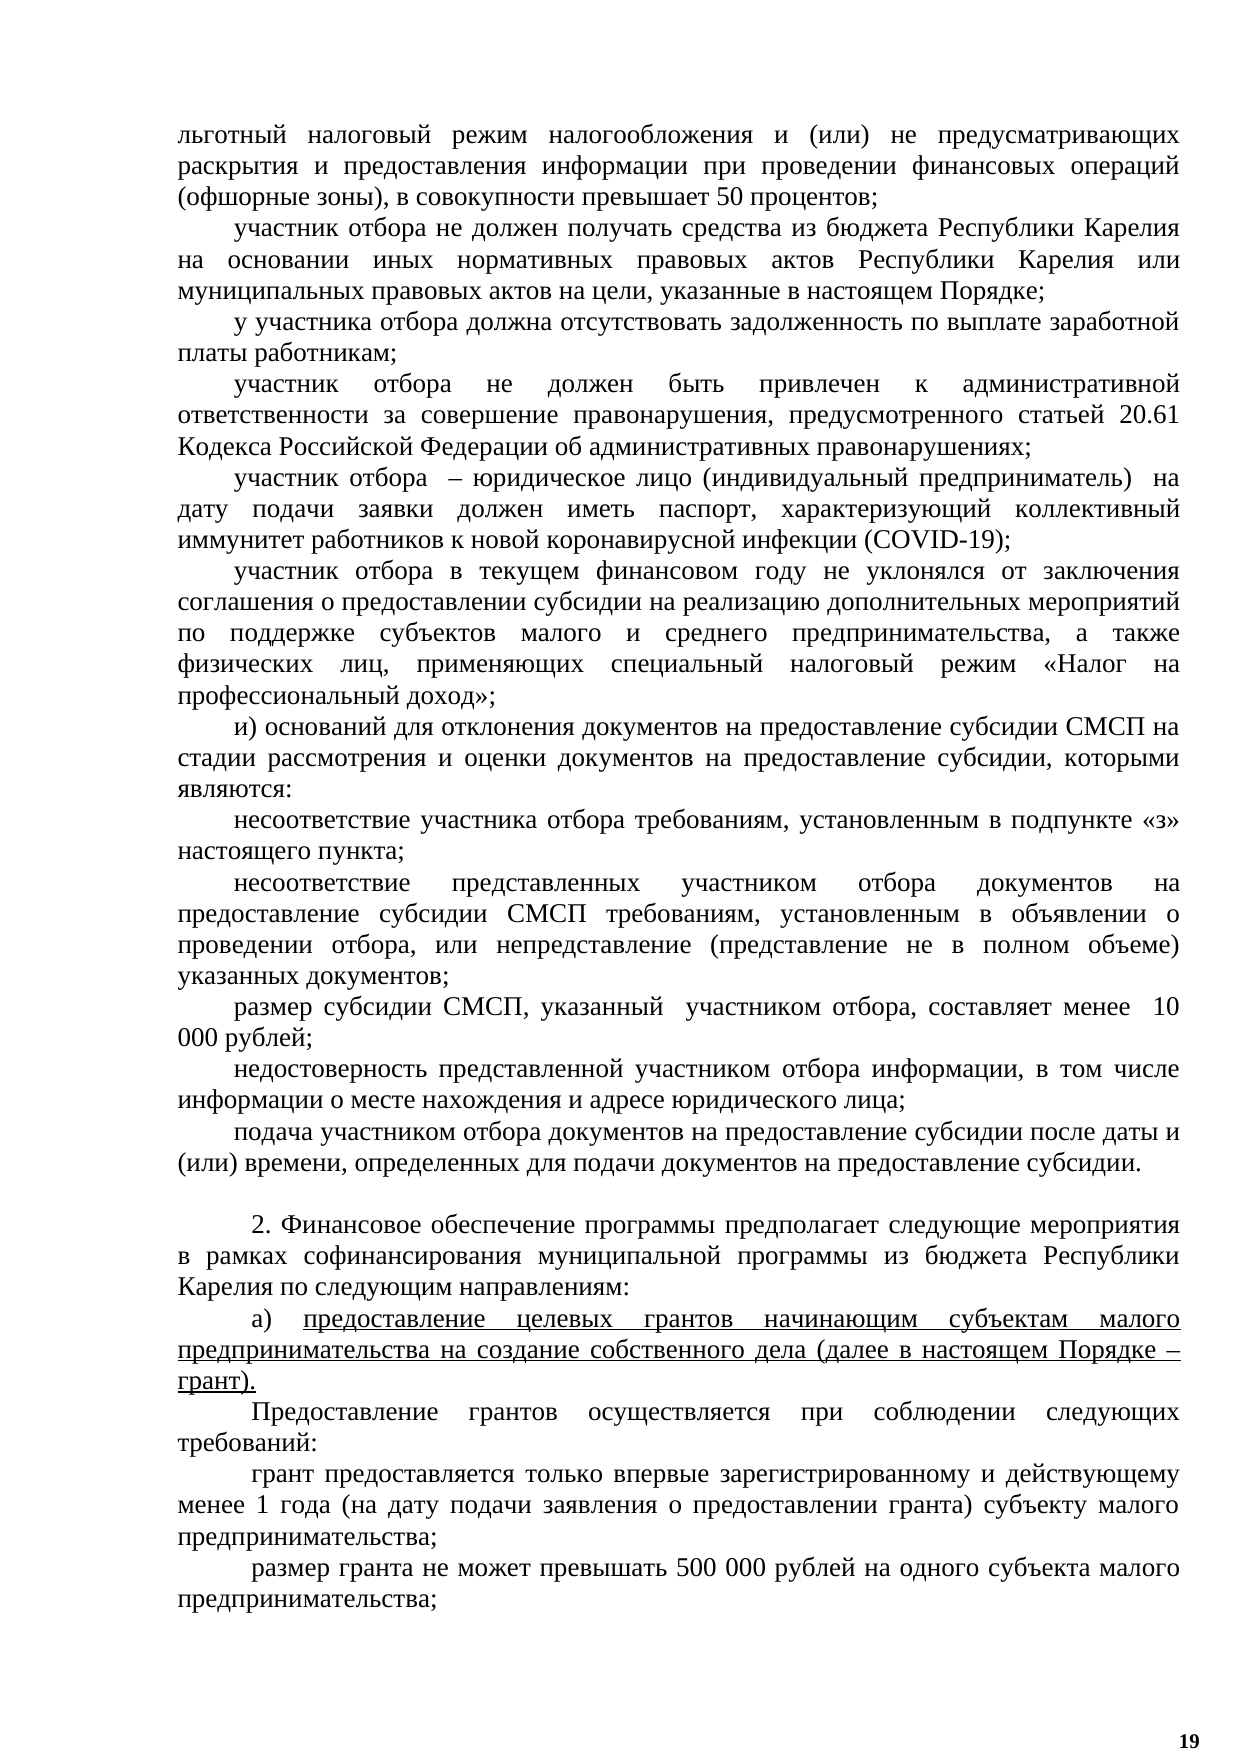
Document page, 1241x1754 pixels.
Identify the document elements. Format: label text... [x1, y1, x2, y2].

text 2. Финансовое обеспечение программы предполагает следующие мероприятия в рамках софинансирования муниципальной программы из бюджета Республики Карелия по следующим направлениям: [177, 1208, 1181, 1302]
text участник отбора не должен получать средства из бюджета Республики Карелия на основании иных нормативных правовых актов Республики Карелия или муниципальных правовых актов на цели, указанные в настоящем Порядке; [177, 212, 1181, 305]
text недостоверность представленной участником отбора информации, в том числе информации о месте нахождения и адресе юридического лица; [177, 1052, 1181, 1115]
text Предоставление грантов осуществляется при соблюдении следующих требований: [177, 1395, 1181, 1457]
text подача участником отбора документов на предоставление субсидии после даты и (или) времени, определенных для подачи документов на предоставление субсидии. [177, 1115, 1181, 1177]
text участник отбора – юридическое лицо (индивидуальный предприниматель) на дату подачи заявки должен иметь паспорт, характеризующий коллективный иммунитет работников к новой коронавирусной инфекции (COVID-19); [177, 461, 1181, 554]
text а) предоставление целевых грантов начинающим субъектам малого предпринимательства на создание собственного дела (далее в настоящем Порядке – грант). [177, 1361, 1181, 1395]
text несоответствие представленных участником отбора документов на предоставление субсидии СМСП требованиям, установленным в объявлении о проведении отбора, или непредставление (представление не в полном объеме) указанных документов; [177, 866, 1181, 990]
text грант предоставляется только впервые зарегистрированному и действующему менее 1 года (на дату подачи заявления о предоставлении гранта) субъекту малого предпринимательства; [177, 1457, 1181, 1551]
text и) оснований для отклонения документов на предоставление субсидии СМСП на стадии рассмотрения и оценки документов на предоставление субсидии, которыми являются: [177, 710, 1181, 803]
text у участника отбора должна отсутствовать задолженность по выплате заработной платы работникам; [177, 305, 1181, 367]
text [177, 118, 1181, 212]
text размер субсидии СМСП, указанный участником отбора, составляет менее 10 000 рублей; [177, 990, 1181, 1052]
text а) предоставление целевых грантов начинающим субъектам малого предпринимательства на создание собственного дела (далее в настоящем Порядке – грант). [177, 1302, 1181, 1360]
text участник отбора в текущем финансовом году не уклонялся от заключения соглашения о предоставлении субсидии на реализацию дополнительных мероприятий по поддержке субъектов малого и среднего предпринимательства, а также физических лиц, применяющих специальный налоговый режим «Налог на профессиональный доход»; [177, 554, 1181, 710]
text несоответствие участника отбора требованиям, установленным в подпункте «з» настоящего пункта; [177, 803, 1181, 866]
text участник отбора не должен быть привлечен к административной ответственности за совершение правонарушения, предусмотренного статьей 20.61 Кодекса Российской Федерации об административных правонарушениях; [177, 367, 1181, 461]
text размер гранта не может превышать 500 000 рублей на одного субъекта малого предпринимательства; [177, 1551, 1181, 1613]
